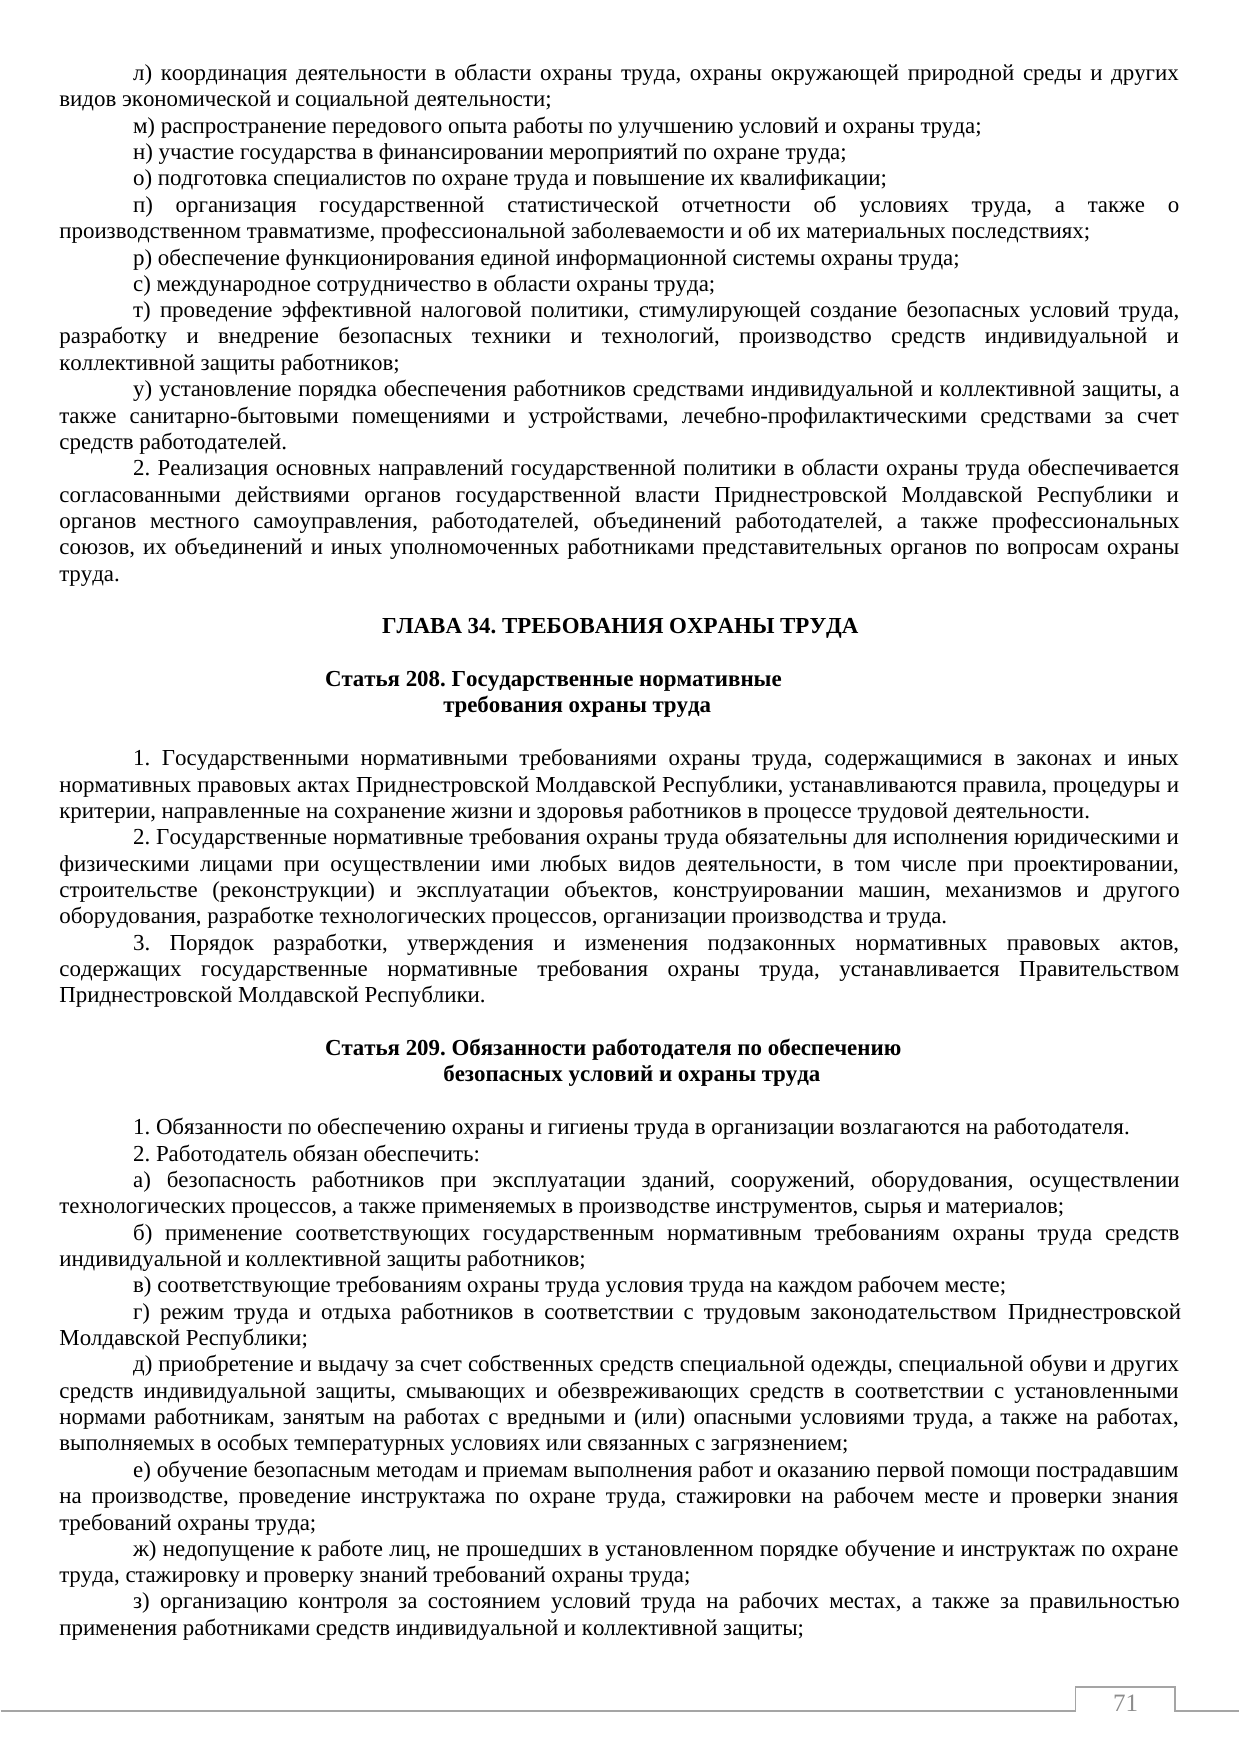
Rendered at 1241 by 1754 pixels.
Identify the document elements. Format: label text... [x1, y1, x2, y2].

text ж) недопущение к работе лиц, не прошедших в установленном порядке обучение и инструктаж по охране труда, стажировку и проверку знаний требований охраны труда; [59, 1535, 1181, 1588]
text г) режим труда и отдыха работников в соответствии с трудовым законодательством Приднестровской Молдавской Республики; [59, 1298, 1181, 1350]
text п) организация государственной статистической отчетности об условиях труда, а также о производственном травматизме, профессиональной заболеваемости и об их материальных последствиях; [59, 191, 1181, 243]
text н) участие государства в финансировании мероприятий по охране труда; [59, 138, 1181, 164]
text б) применение соответствующих государственным нормативным требованиям охраны труда средств индивидуальной и коллективной защиты работников; [59, 1219, 1181, 1271]
text требования охраны труда [325, 692, 1181, 718]
text е) обучение безопасным методам и приемам выполнения работ и оказанию первой помощи пострадавшим на производстве, проведение инструктажа по охране труда, стажировки на рабочем месте и проверки знания требований охраны труда; [59, 1456, 1181, 1535]
text Статья 208. Государственные нормативные [325, 665, 1181, 692]
text 1. Государственными нормативными требованиями охраны труда, содержащимися в законах и иных нормативных правовых актах Приднестровской Молдавской Республики, устанавливаются правила, процедуры и критерии, направленные на сохранение жизни и здоровья работников в процессе трудовой деятельности. [59, 744, 1181, 823]
text 1. Обязанности по обеспечению охраны и гигиены труда в организации возлагаются на работодателя. [59, 1113, 1181, 1139]
text р) обеспечение функционирования единой информационной системы охраны труда; [59, 243, 1181, 270]
text 2. Государственные нормативные требования охраны труда обязательны для исполнения юридическими и физическими лицами при осуществлении ими любых видов деятельности, в том числе при проектировании, строительстве (реконструкции) и эксплуатации объектов, конструировании машин, механизмов и другого оборудования, разработке технологических процессов, организации производства и труда. [59, 823, 1181, 929]
text о) подготовка специалистов по охране труда и повышение их квалификации; [59, 164, 1181, 191]
text Статья 209. Обязанности работодателя по обеспечению [325, 1034, 1181, 1061]
text 2. Работодатель обязан обеспечить: [59, 1139, 1181, 1166]
text 2. Реализация основных направлений государственной политики в области охраны труда обеспечивается согласованными действиями органов государственной власти Приднестровской Молдавской Республики и органов местного самоуправления, работодателей, объединений работодателей, а также профессиональных союзов, их объединений и иных уполномоченных работниками представительных органов по вопросам охраны труда. [59, 454, 1181, 586]
text с) международное сотрудничество в области охраны труда; [59, 270, 1181, 296]
text безопасных условий и охраны труда [325, 1061, 1181, 1087]
text л) координация деятельности в области охраны труда, охраны окружающей природной среды и других видов экономической и социальной деятельности; [59, 59, 1181, 112]
text в) соответствующие требованиям охраны труда условия труда на каждом рабочем месте; [59, 1271, 1181, 1298]
text д) приобретение и выдачу за счет собственных средств специальной одежды, специальной обуви и других средств индивидуальной защиты, смывающих и обезвреживающих средств в соответствии с установленными нормами работникам, занятым на работах с вредными и (или) опасными условиями труда, а также на работах, выполняемых в особых температурных условиях или связанных с загрязнением; [59, 1350, 1181, 1456]
text з) организацию контроля за состоянием условий труда на рабочих местах, а также за правильностью применения работниками средств индивидуальной и коллективной защиты; [59, 1588, 1181, 1640]
text у) установление порядка обеспечения работников средствами индивидуальной и коллективной защиты, а также санитарно-бытовыми помещениями и устройствами, лечебно-профилактическими средствами за счет средств работодателей. [59, 375, 1181, 454]
text 3. Порядок разработки, утверждения и изменения подзаконных нормативных правовых актов, содержащих государственные нормативные требования охраны труда, устанавливается Правительством Приднестровской Молдавской Республики. [59, 929, 1181, 1008]
text а) безопасность работников при эксплуатации зданий, сооружений, оборудования, осуществлении технологических процессов, а также применяемых в производстве инструментов, сырья и материалов; [59, 1166, 1181, 1219]
text ГЛАВА 34. ТРЕБОВАНИЯ ОХРАНЫ ТРУДА [59, 612, 1181, 639]
text м) распространение передового опыта работы по улучшению условий и охраны труда; [59, 112, 1181, 138]
text т) проведение эффективной налоговой политики, стимулирующей создание безопасных условий труда, разработку и внедрение безопасных техники и технологий, производство средств индивидуальной и коллективной защиты работников; [59, 296, 1181, 375]
